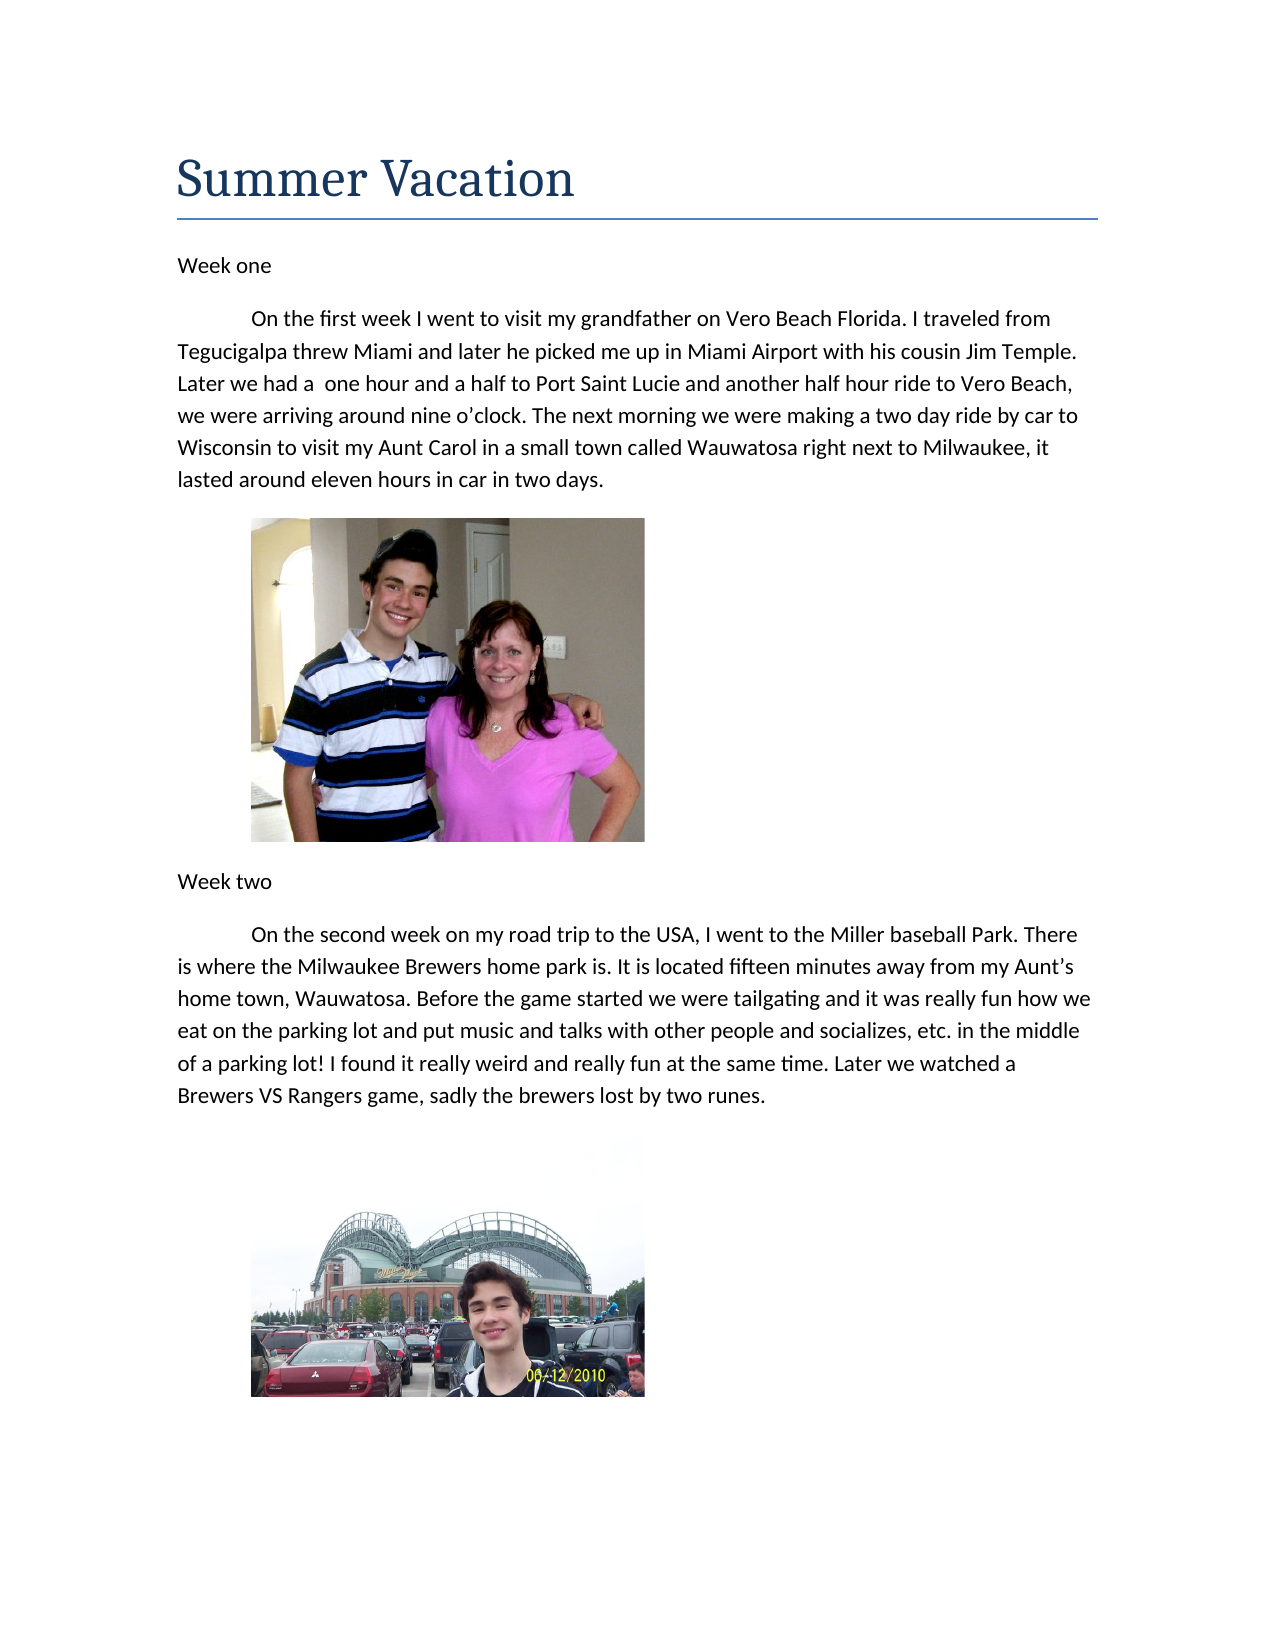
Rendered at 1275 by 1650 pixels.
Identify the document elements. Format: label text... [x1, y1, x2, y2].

text Week two [177, 867, 1098, 895]
picture [251, 1133, 645, 1397]
text On the first week I went to visit my grandfather on Vero Beach Florida. I traveled from Tegucigalpa threw Miami and later he picked me up in Miami Airport with his cousin Jim Temple. Later we had a one hour and a half to Port Saint Lucie and another half hour ride to Vero Beach, we were arriving around nine o’clock. The next morning we were making a two day ride by car to Wisconsin to visit my Aunt Carol in a small town called Wauwatosa right next to Milwaukee, it lasted around eleven hours in car in two days. [177, 304, 1098, 493]
text Week one [177, 252, 1098, 279]
picture [251, 518, 645, 842]
text On the second week on my road trip to the USA, I went to the Miller baseball Park. There is where the Milwaukee Brewers home park is. It is located fifteen minutes away from my Aunt’s home town, Wauwatosa. Before the game started we were tailgating and it was really fun how we eat on the parking lot and put music and talks with other people and socializes, etc. in the middle of a parking lot! I found it really weird and really fun at the same time. Later we watched a Brewers VS Rangers game, sadly the brewers lost by two runes. [177, 920, 1098, 1109]
title Summer Vacation [177, 148, 1098, 218]
